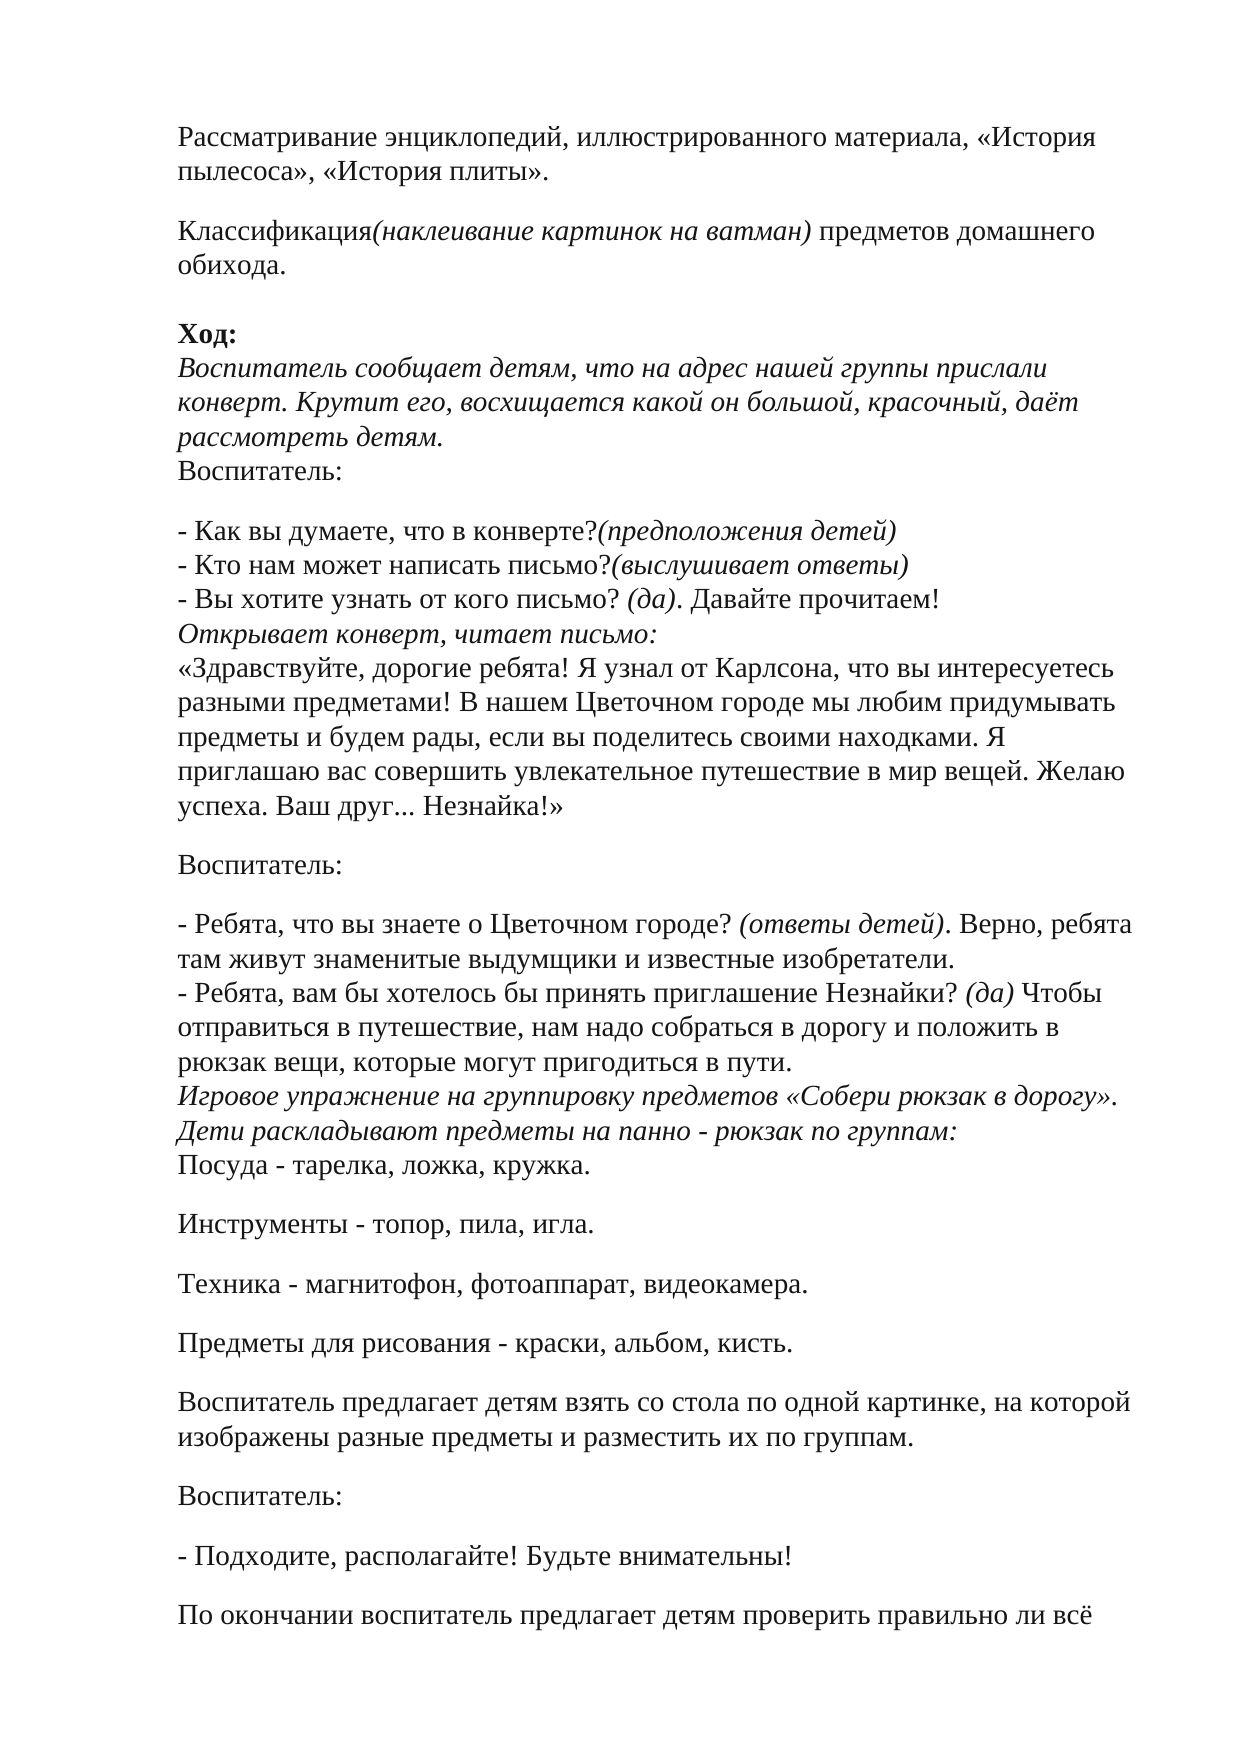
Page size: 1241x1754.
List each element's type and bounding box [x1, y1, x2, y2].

table_header [177, 118, 1152, 1631]
